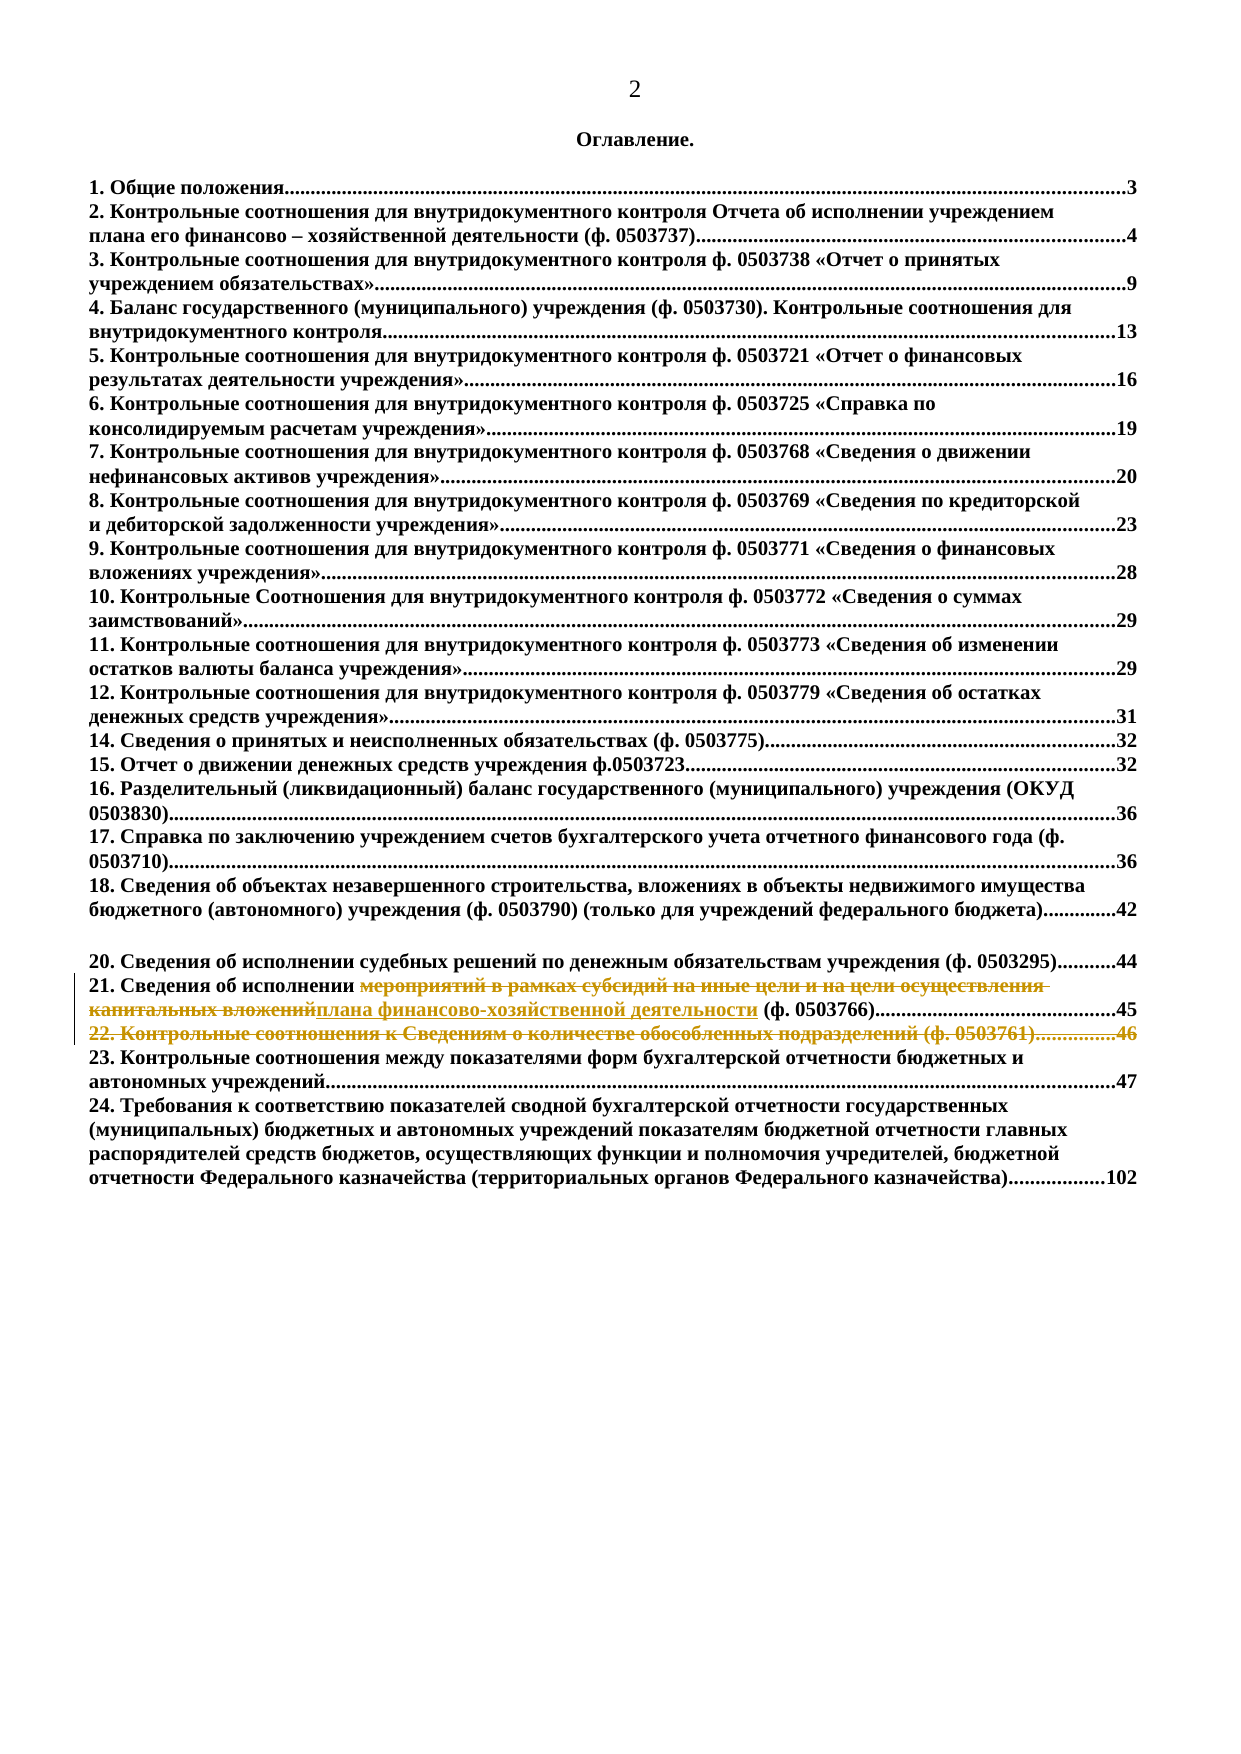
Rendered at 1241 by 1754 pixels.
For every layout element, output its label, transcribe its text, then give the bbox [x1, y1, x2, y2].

text 20. Сведения об исполнении судебных решений по денежным обязательствам учреждения (ф. 0503295) 44 [89, 949, 1093, 973]
text 2. Контрольные соотношения для внутридокументного контроля Отчета об исполнении учреждением плана его финансово – хозяйственной деятельности (ф. 0503737) 4 [89, 199, 1093, 247]
text 16. Разделительный (ликвидационный) баланс государственного (муниципального) учреждения (ОКУД 0503830). 36 [89, 776, 1093, 824]
text 7. Контрольные соотношения для внутридокументного контроля ф. 0503768 «Сведения о движении нефинансовых активов учреждения» 20 [89, 439, 1093, 488]
text 9. Контрольные соотношения для внутридокументного контроля ф. 0503771 «Сведения о финансовых вложениях учреждения» 28 [89, 536, 1093, 584]
text 15. Отчет о движении денежных средств учреждения ф.0503723 32 [89, 752, 1093, 776]
text 23. Контрольные соотношения между показателями форм бухгалтерской отчетности бюджетных и автономных учреждений 47 [89, 1045, 1093, 1093]
text 17. Справка по заключению учреждением счетов бухгалтерского учета отчетного финансового года (ф. 0503710) 36 [89, 824, 1093, 873]
text 6. Контрольные соотношения для внутридокументного контроля ф. 0503725 «Справка по консолидируемым расчетам учреждения» 19 [89, 391, 1093, 439]
text 11. Контрольные соотношения для внутридокументного контроля ф. 0503773 «Сведения об изменении остатков валюты баланса учреждения» 29 [89, 632, 1093, 680]
text Оглавление. [89, 127, 1181, 151]
text 18. Сведения об объектах незавершенного строительства, вложениях в объекты недвижимого имущества бюджетного (автономного) учреждения (ф. 0503790) (только для учреждений федерального бюджета). 42 [89, 873, 1093, 921]
text 8. Контрольные соотношения для внутридокументного контроля ф. 0503769 «Сведения по кредиторской и дебиторской задолженности учреждения» 23 [89, 488, 1093, 536]
text 3. Контрольные соотношения для внутридокументного контроля ф. 0503738 «Отчет о принятых учреждением обязательствах». 9 [89, 247, 1093, 295]
text 21. Сведения об исполнении (ф. 0503766) 45 [89, 973, 1093, 1021]
text 1. Общие положения 3 [89, 175, 1093, 199]
text 12. Контрольные соотношения для внутридокументного контроля ф. 0503779 «Сведения об остатках денежных средств учреждения» 31 [89, 680, 1093, 728]
text 24. Требования к соответствию показателей сводной бухгалтерской отчетности государственных (муниципальных) бюджетных и автономных учреждений показателям бюджетной отчетности главных распорядителей средств бюджетов, осуществляющих функции и полномочия учредителей, бюджетной отчетности Федерального казначейства (территориальных органов Федерального казначейства) 102 [89, 1093, 1093, 1189]
text 14. Сведения о принятых и неисполненных обязательствах (ф. 0503775). 32 [89, 728, 1093, 752]
text 4. Баланс государственного (муниципального) учреждения (ф. 0503730). Контрольные соотношения для внутридокументного контроля 13 [89, 295, 1093, 343]
text 10. Контрольные Соотношения для внутридокументного контроля ф. 0503772 «Сведения о суммах заимствований» 29 [89, 584, 1093, 632]
text 5. Контрольные соотношения для внутридокументного контроля ф. 0503721 «Отчет о финансовых результатах деятельности учреждения» 16 [89, 343, 1093, 391]
